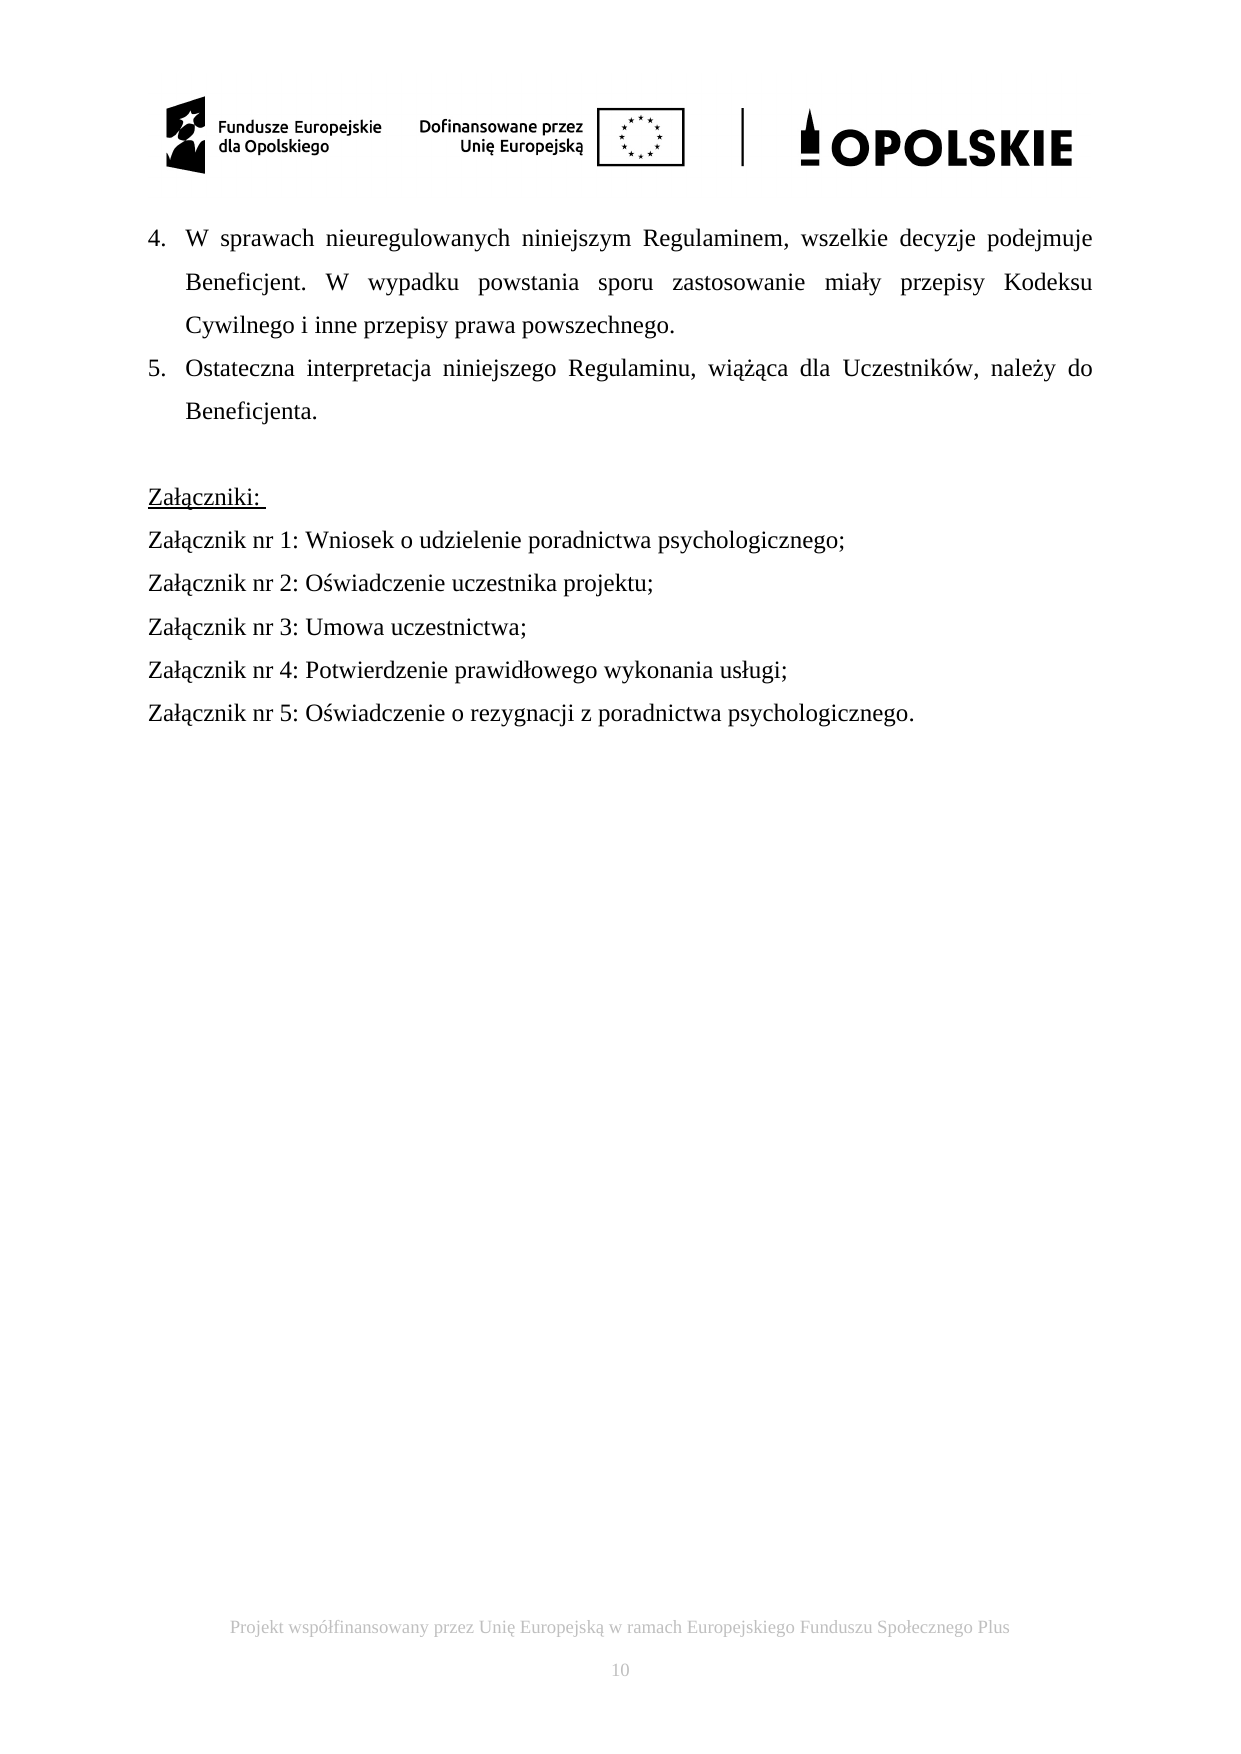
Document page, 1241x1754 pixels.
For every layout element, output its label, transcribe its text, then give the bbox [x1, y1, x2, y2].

text Załączniki: [148, 482, 1093, 511]
list Załącznik nr 1: Wniosek o udzielenie poradnictwa psychologicznego; [148, 525, 1093, 554]
picture [147, 73, 1092, 198]
list Załącznik nr 4: Potwierdzenie prawidłowego wykonania usługi; [148, 655, 1093, 683]
list Załącznik nr 3: Umowa uczestnictwa; [148, 612, 1093, 640]
list W sprawach nieuregulowanych niniejszym Regulaminem, wszelkie decyzje podejmuje Beneficjent. W wypadku powstania sporu zastosowanie miały przepisy Kodeksu Cywilnego i inne przepisy prawa powszechnego. [148, 223, 1093, 338]
list Załącznik nr 2: Oświadczenie uczestnika projektu; [148, 568, 1093, 597]
list Ostateczna interpretacja niniejszego Regulaminu, wiążąca dla Uczestników, należy do Beneficjenta. [148, 353, 1093, 425]
list Załącznik nr 5: Oświadczenie o rezygnacji z poradnictwa psychologicznego. [148, 698, 1093, 727]
